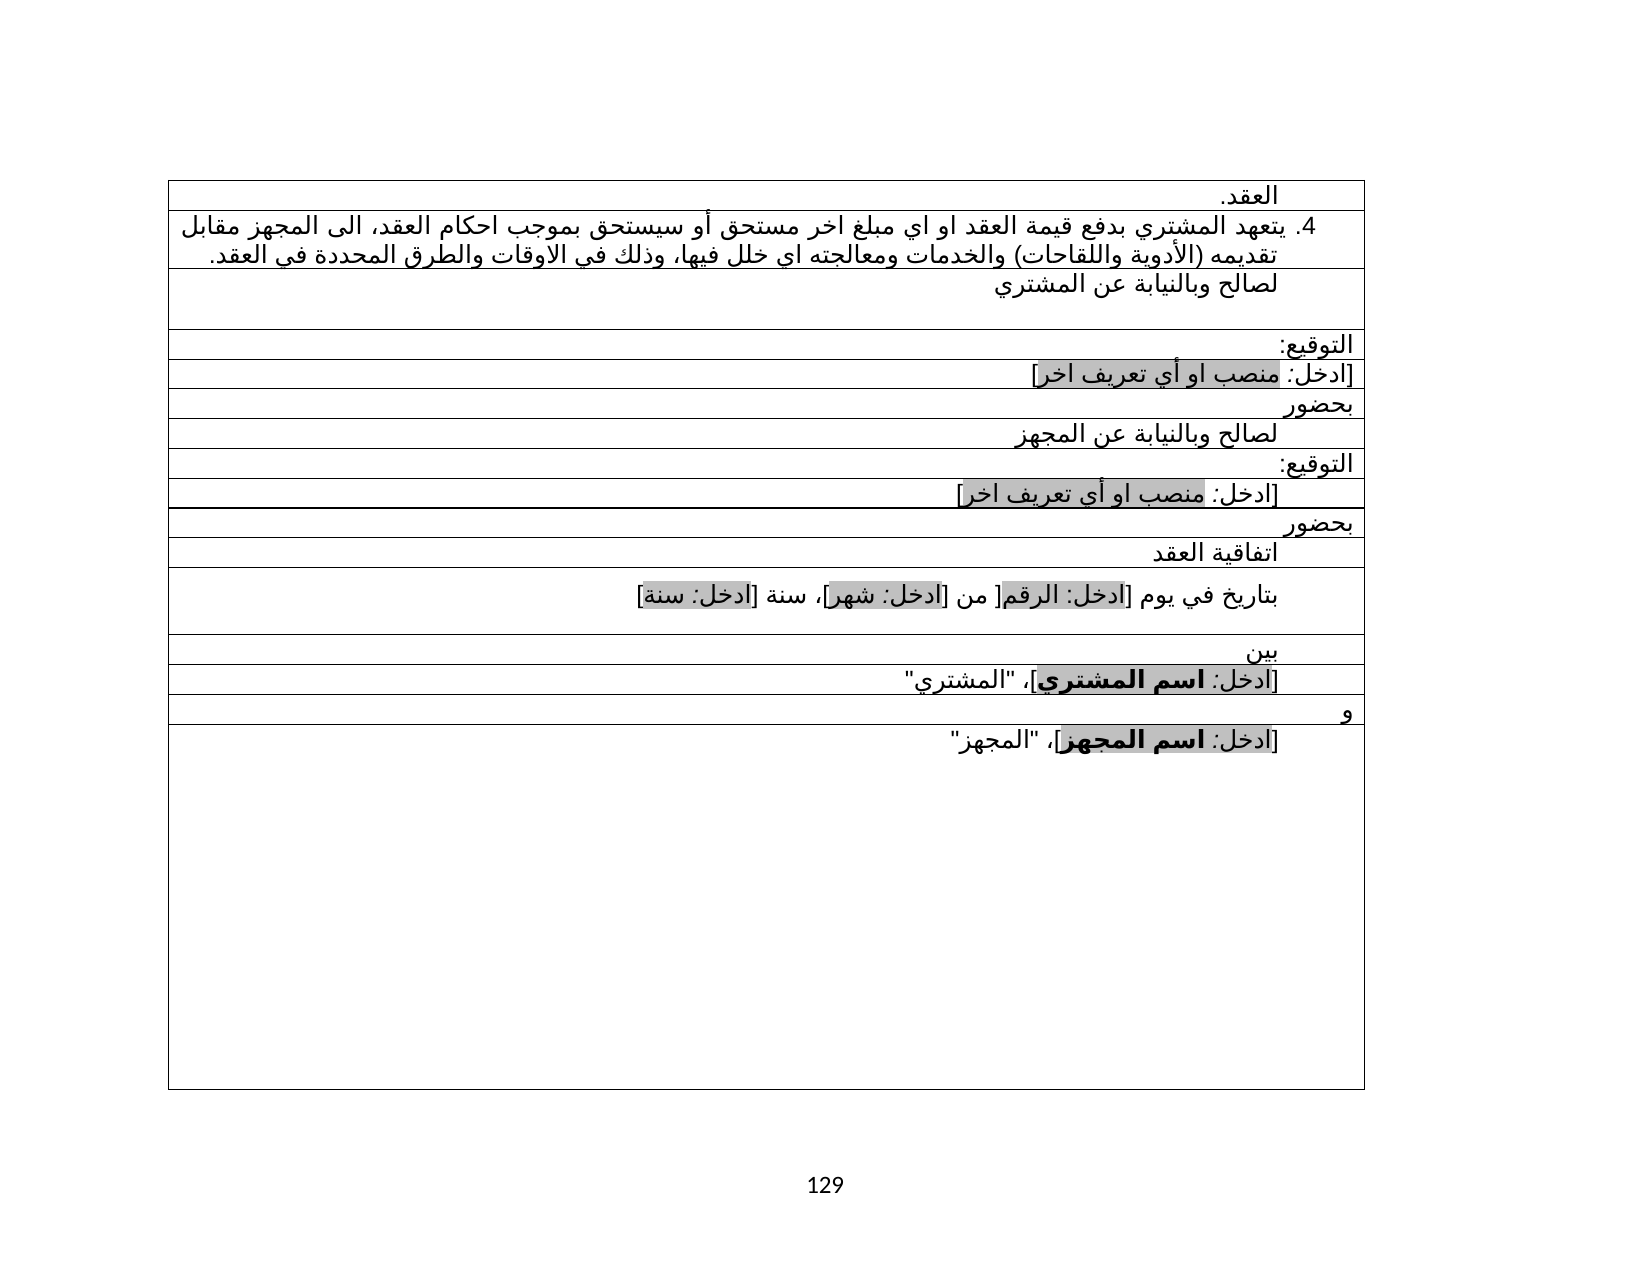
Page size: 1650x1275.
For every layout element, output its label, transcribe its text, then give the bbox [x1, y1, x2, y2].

table_cell [ادخل: منصب او أي تعريف اخر] [1280, 360, 1364, 388]
table_cell [ادخل: اسم المشتري]، "المشتري" [169, 665, 1037, 694]
table_cell 3. بالإتفاق مع المشتري، يتعهد المجهز بتقديم (الأدوية واللقاحات) والخدمات ومعالجة اي خلل فيها من النواحي كافة بموجب شروط العقد وذلك مقابل المبالغ التي ستدفع له من قبل المشتري كما هو محدد في اتفاقية العقد. [169, 181, 1364, 210]
table_cell اتفاقية العقد [169, 538, 1364, 567]
table_cell [ادخل: منصب او أي تعريف اخر] [1205, 479, 1364, 507]
table_cell بتاريخ في يوم [ادخل: الرقم[ من [ادخل: شهر]، سنة [ادخل: سنة] [169, 568, 1364, 634]
table_cell [ادخل: اسم المشتري]، "المشتري" [1272, 665, 1364, 694]
table_cell لصالح وبالنيابة عن المشتري [169, 269, 1364, 329]
table_cell لصالح وبالنيابة عن المجهز [169, 419, 1364, 448]
table_cell و [169, 695, 1364, 724]
table_cell التوقيع: [169, 449, 1364, 478]
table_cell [169, 725, 1364, 1089]
table_cell [ادخل: منصب او أي تعريف اخر] [169, 479, 963, 507]
table_cell 4. يتعهد المشتري بدفع قيمة العقد او اي مبلغ اخر مستحق أو سيستحق بموجب احكام العقد، الى المجهز مقابل تقديمه (الأدوية واللقاحات) والخدمات ومعالجته اي خلل فيها، وذلك في الاوقات والطرق المحددة في العقد. [169, 211, 1364, 268]
table_cell بحضور [169, 389, 1364, 418]
table_cell بحضور [169, 509, 1364, 537]
table_cell [ادخل: منصب او أي تعريف اخر] [169, 360, 1038, 388]
table_cell بين [169, 635, 1364, 664]
table_cell التوقيع: [169, 330, 1364, 358]
